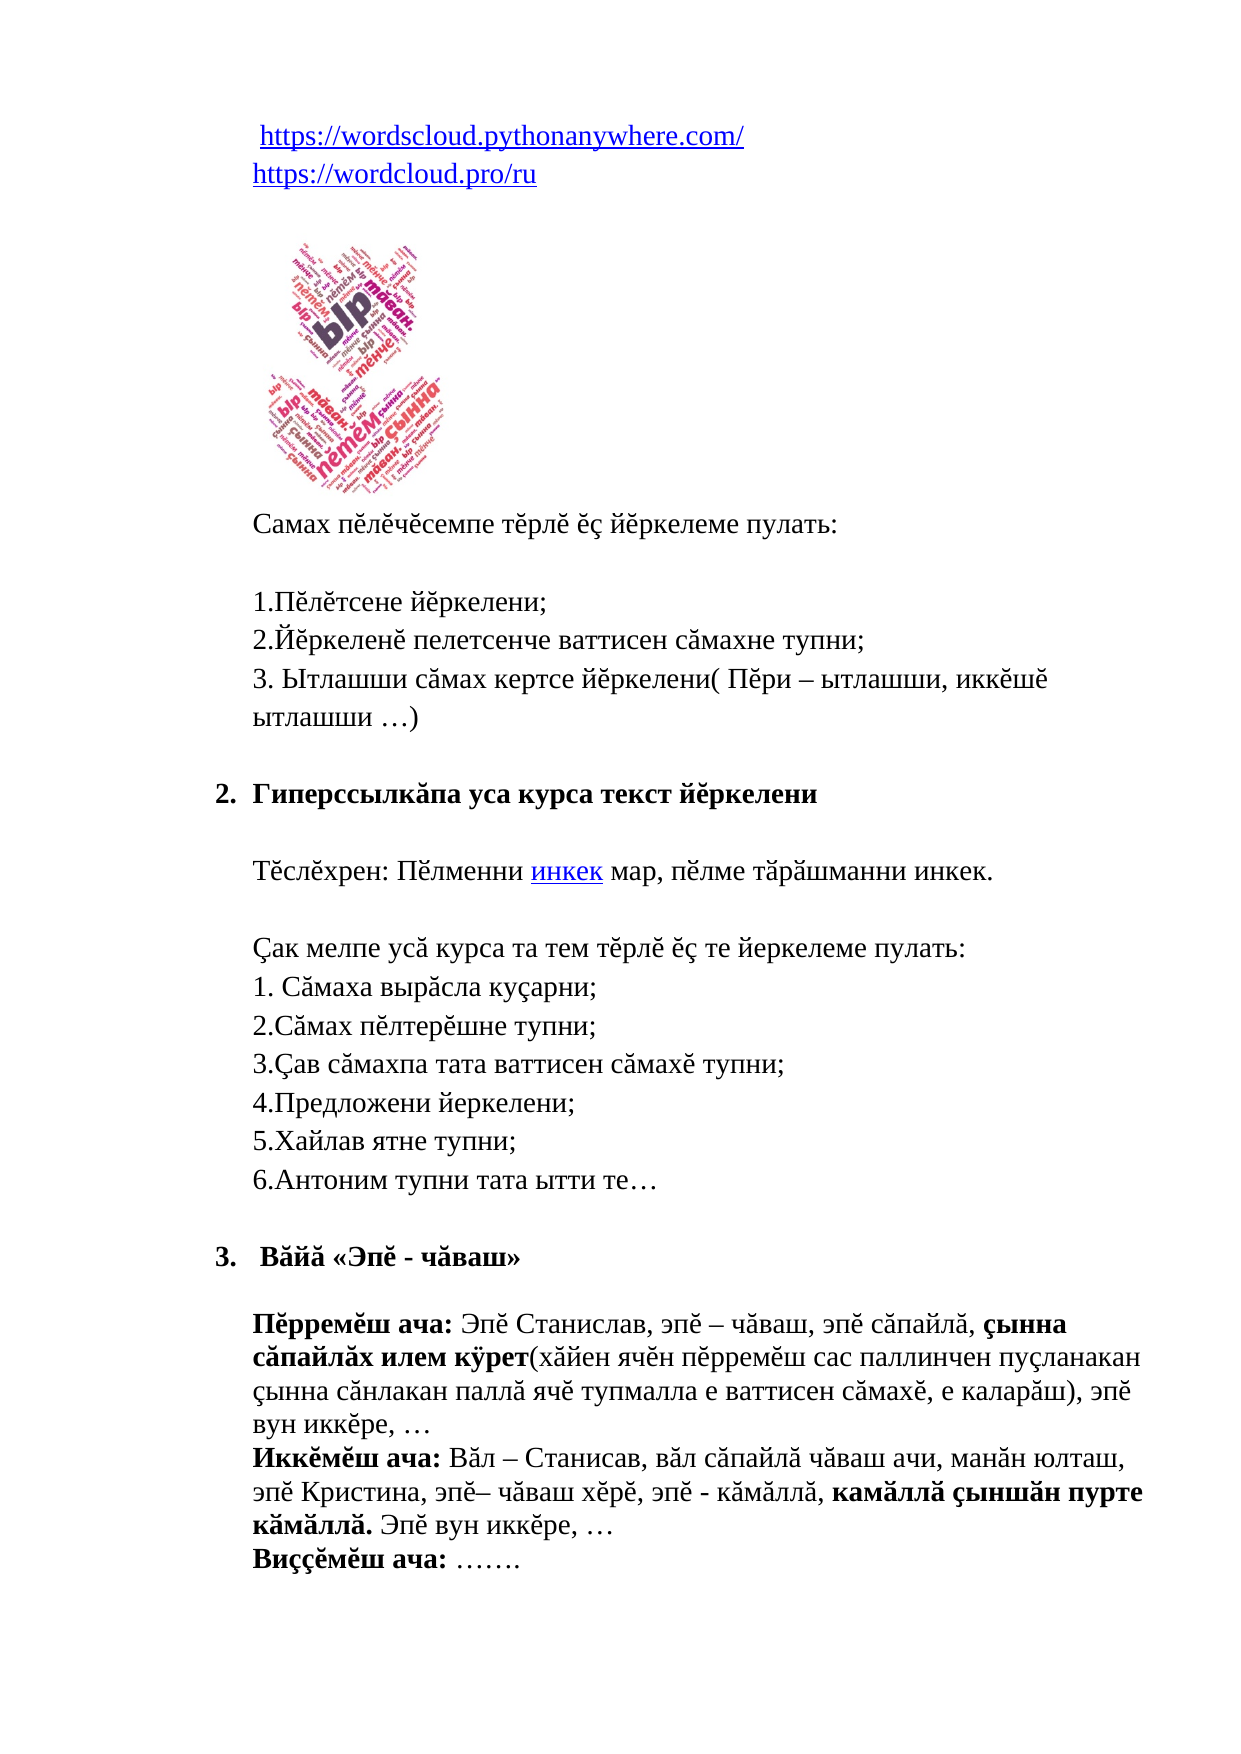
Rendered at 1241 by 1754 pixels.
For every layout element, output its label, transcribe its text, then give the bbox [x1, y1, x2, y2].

text Иккĕмĕш ача: Вăл – Станисав, вăл сăпайлă чăваш ачи, манăн юлташ, эпĕ Кристина, эпĕ– чăваш хĕрĕ, эпĕ - кăмăллă, камӑллӑ ҫыншӑн пурте кӑмӑллӑ. Эпĕ вун иккĕре, … [252, 1440, 1152, 1541]
text https://wordscloud.pythonanywhere.com/ [252, 118, 1152, 152]
text 3. Ытлашши сăмах кертсе йĕркелени( Пĕри – ытлашши, иккĕшĕ ытлашши …) [252, 661, 1152, 733]
text 3.Çав сăмахпа тата ваттисен сăмахĕ тупни; [252, 1046, 1152, 1080]
text 6.Антоним тупни тата ытти те… [252, 1162, 1152, 1195]
text Тĕслĕхрен: Пӗлменни инкек мар, пӗлме тӑрӑшманни инкек. [252, 853, 1152, 887]
text https://wordcloud.pro/ru [252, 157, 1152, 190]
text 1.Пĕлĕтсене йĕркелени; [252, 584, 1152, 617]
text 4.Предложени йеркелени; [252, 1085, 1152, 1118]
text 2.Сăмах пĕлтерĕшне тупни; [252, 1008, 1152, 1041]
text Виççĕмĕш ача: ……. [252, 1541, 1152, 1574]
text Çак мелпе усă курса та тем тĕрлĕ ĕç те йеркелеме пулать: [252, 931, 1152, 964]
text 5.Хайлав ятне тупни; [252, 1123, 1152, 1157]
text Самах пĕлĕчĕсемпе тĕрлĕ ĕç йĕркелеме пулать: [252, 507, 1152, 540]
text 2.Йĕркеленĕ пелетсенче ваттисен сăмахне тупни; [252, 622, 1152, 656]
text 1. Сăмаха вырăсла куçарни; [252, 969, 1152, 1003]
text Пĕрремĕш ача: Эпĕ Станислав, эпĕ – чăваш, эпĕ сăпайлă, çынна сăпайлăх илем кÿрет(хăйен ячĕн пĕрремĕш сас паллинчен пуçланакан çынна сăнлакан паллă ячĕ тупмалла е ваттисен сăмахĕ, е каларăш), эпĕ вун иккĕре, … [252, 1306, 1152, 1440]
picture [252, 233, 459, 503]
list Вăйă «Эпĕ - чăваш» [215, 1239, 1152, 1272]
list Гиперссылкăпа уса курса текст йĕркелени [215, 776, 1152, 810]
